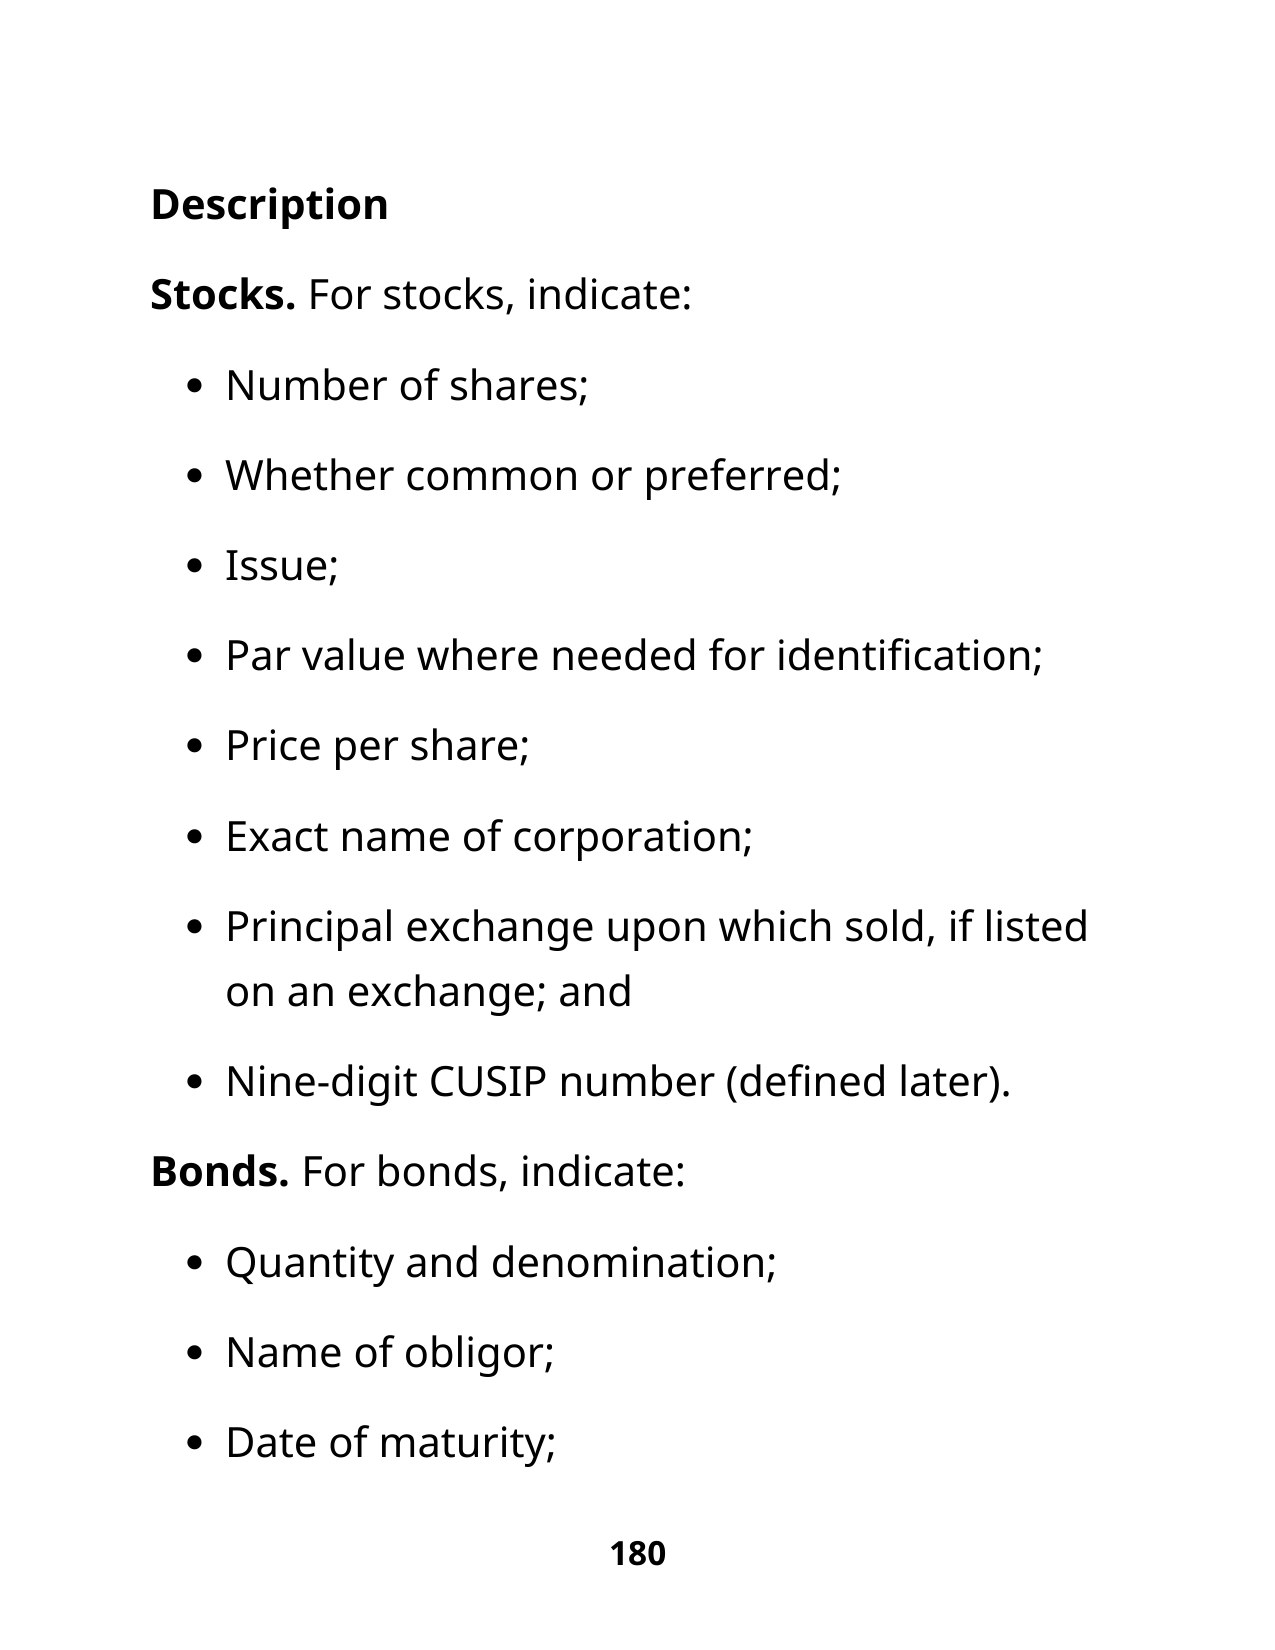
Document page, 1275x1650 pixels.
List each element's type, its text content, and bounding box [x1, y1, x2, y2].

text Issue; [187, 536, 1125, 593]
text Stocks. For stocks, indicate: [150, 265, 1125, 322]
text Exact name of corporation; [187, 806, 1125, 863]
text Principal exchange upon which sold, if listed on an exchange; and [187, 897, 1125, 1019]
text Description [150, 175, 1125, 232]
text Date of maturity; [187, 1413, 1125, 1470]
text Quantity and denomination; [187, 1232, 1125, 1289]
text Price per share; [187, 716, 1125, 773]
text Name of obligor; [187, 1323, 1125, 1379]
text Number of shares; [187, 355, 1125, 412]
text Bonds. For bonds, indicate: [150, 1142, 1125, 1199]
text Whether common or preferred; [187, 446, 1125, 502]
text Nine-digit CUSIP number (defined later). [187, 1052, 1125, 1109]
text Par value where needed for identification; [187, 626, 1125, 683]
